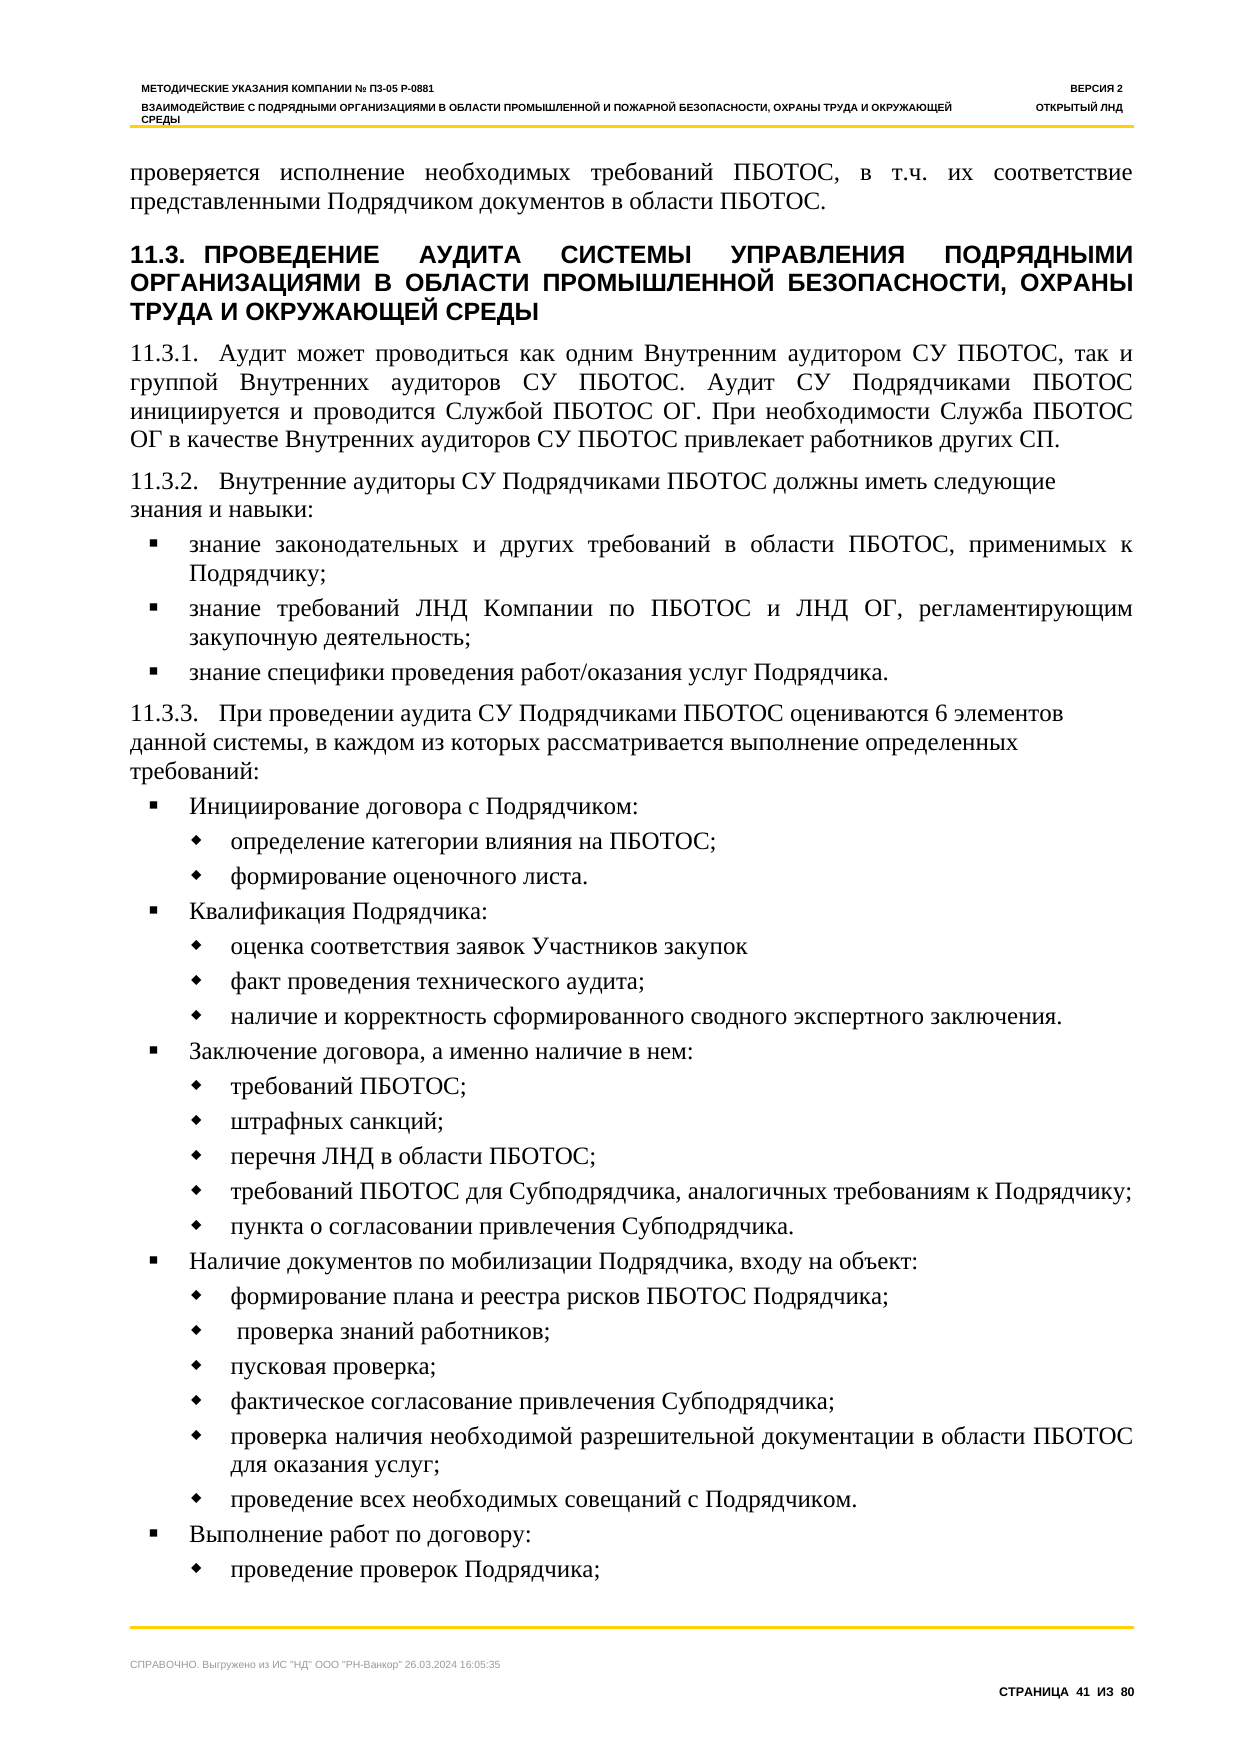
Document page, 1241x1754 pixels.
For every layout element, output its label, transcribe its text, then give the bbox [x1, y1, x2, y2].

list перечня ЛНД в области ПБОТОС; [189, 1141, 1134, 1169]
list пусковая проверка; [189, 1351, 1134, 1379]
list Выполнение работ по договору: [148, 1519, 1134, 1548]
list пункта о согласовании привлечения Субподрядчика. [189, 1211, 1134, 1239]
list знание требований ЛНД Компании по ПБОТОС и ЛНД ОГ, регламентирующим закупочную деятельность; [148, 593, 1134, 651]
list наличие и корректность сформированного сводного экспертного заключения. [189, 1001, 1134, 1029]
list требований ПБОТОС для Субподрядчика, аналогичных требованиям к Подрядчику; [189, 1176, 1134, 1204]
list Внутренние аудиторы СУ Подрядчиками ПБОТОС должны иметь следующие знания и навыки: [130, 466, 1134, 523]
list Аудит может проводиться как одним Внутренним аудитором СУ ПБОТОС, так и группой Внутренних аудиторов СУ ПБОТОС. Аудит СУ Подрядчиками ПБОТОС инициируется и проводится Службой ПБОТОС ОГ. При необходимости Служба ПБОТОС ОГ в качестве Внутренних аудиторов СУ ПБОТОС привлекает работников других СП. [130, 338, 1134, 453]
list Наличие документов по мобилизации Подрядчика, входу на объект: [148, 1246, 1134, 1274]
list требований ПБОТОС; [189, 1071, 1134, 1099]
list проверка наличия необходимой разрешительной документации в области ПБОТОС для оказания услуг; [189, 1421, 1134, 1478]
list знание специфики проведения работ/оказания услуг Подрядчика. [148, 657, 1134, 686]
list При проведении аудита СУ Подрядчиками ПБОТОС оцениваются 6 элементов данной системы, в каждом из которых рассматривается выполнение определенных требований: [130, 698, 1134, 784]
list формирование плана и реестра рисков ПБОТОС Подрядчика; [189, 1281, 1134, 1309]
list проверка знаний работников; [189, 1316, 1134, 1344]
subtitle ПРОВЕДЕНИЕ АУДИТА СИСТЕМЫ УПРАВЛЕНИЯ ПОДРЯДНЫМИ ОРГАНИЗАЦИЯМИ В ОБЛАСТИ ПРОМЫШЛЕННОЙ БЕЗОПАСНОСТИ, ОХРАНЫ ТРУДА И ОКРУЖАЮЩЕЙ СРЕДЫ [130, 239, 1134, 326]
list факт проведения технического аудита; [189, 966, 1134, 994]
list Квалификация Подрядчика: [148, 896, 1134, 924]
list Инициирование договора с Подрядчиком: [148, 791, 1134, 819]
list фактическое согласование привлечения Субподрядчика; [189, 1386, 1134, 1414]
list определение категории влияния на ПБОТОС; [189, 826, 1134, 854]
list знание законодательных и других требований в области ПБОТОС, применимых к Подрядчику; [148, 529, 1134, 587]
list проведение проверок Подрядчика; [189, 1554, 1134, 1583]
list формирование оценочного листа. [189, 861, 1134, 889]
list штрафных санкций; [189, 1106, 1134, 1134]
list Заключение договора, а именно наличие в нем: [148, 1036, 1134, 1064]
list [130, 157, 1134, 214]
list проведение всех необходимых совещаний с Подрядчиком. [189, 1484, 1134, 1513]
list оценка соответствия заявок Участников закупок [189, 931, 1134, 959]
